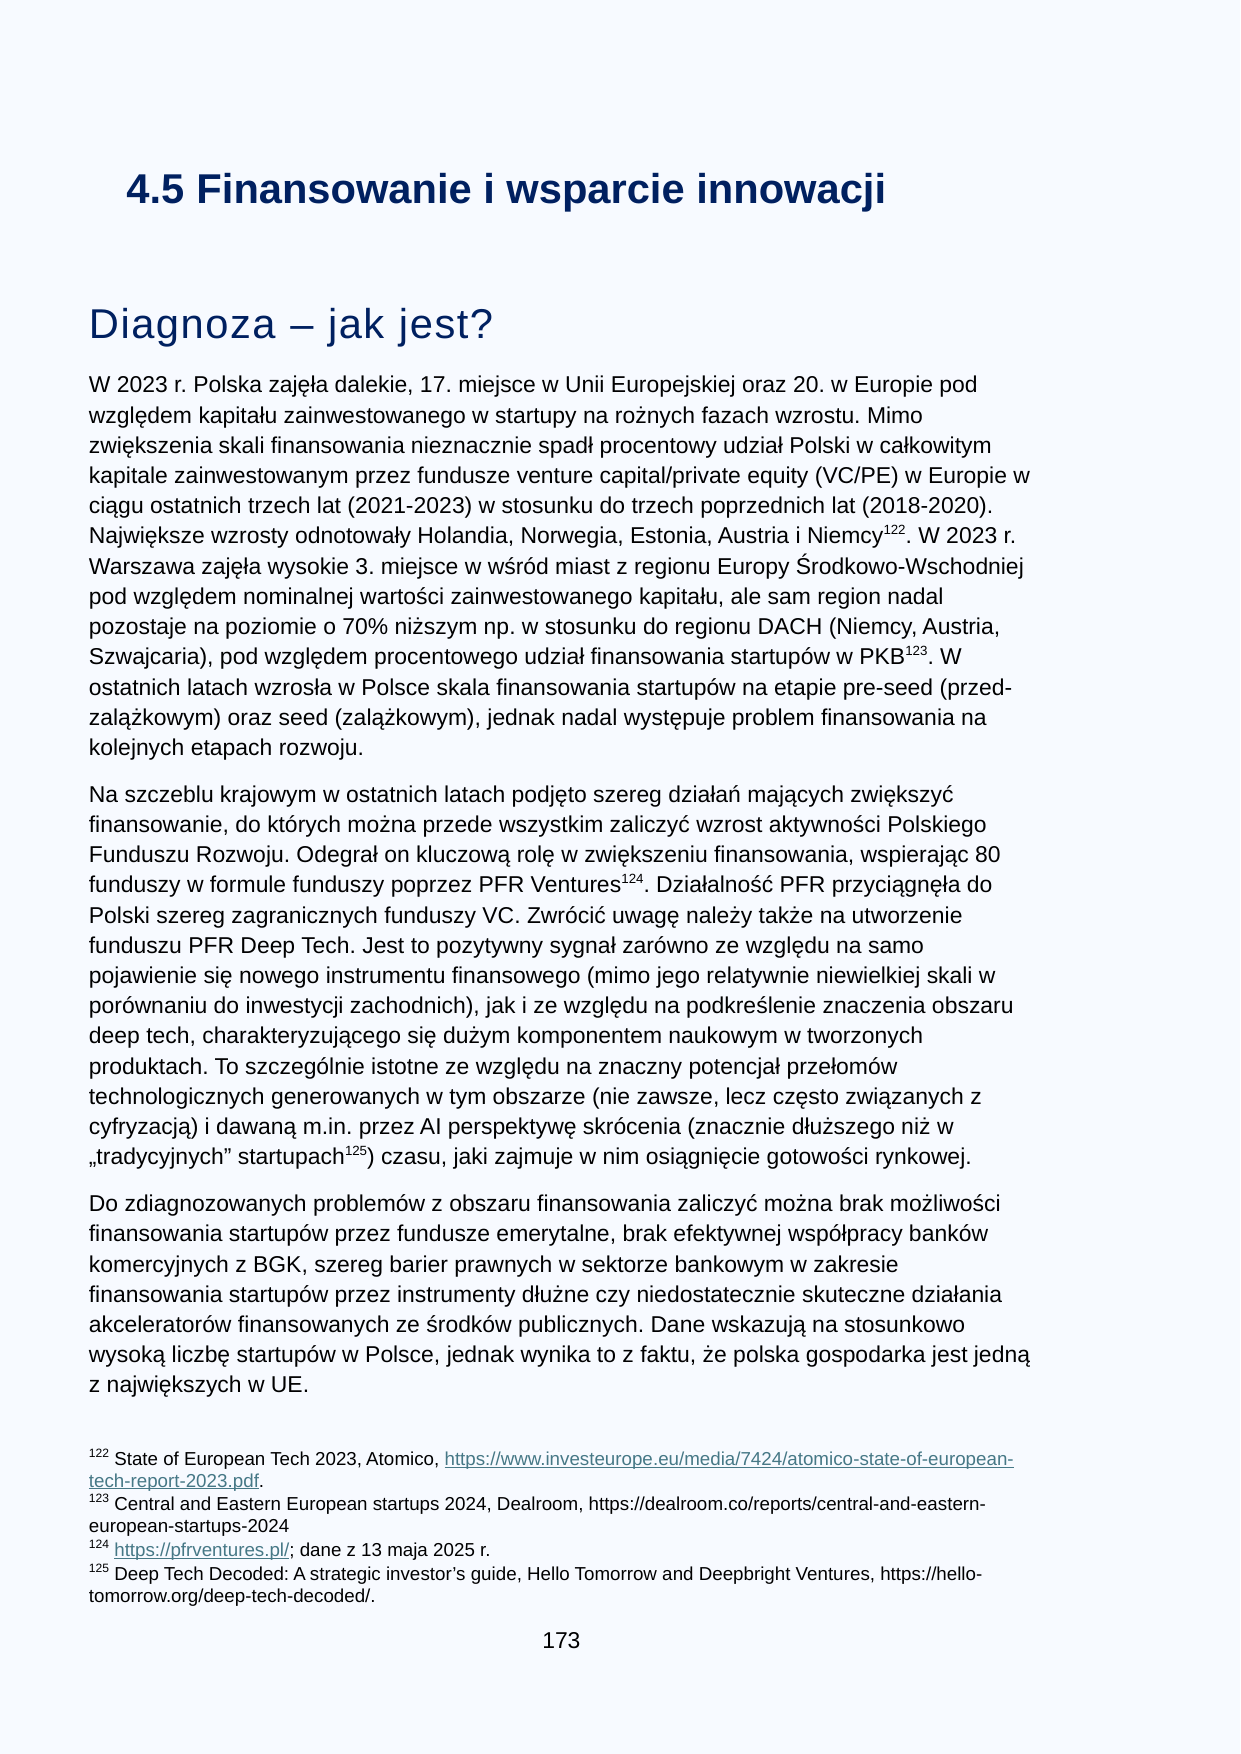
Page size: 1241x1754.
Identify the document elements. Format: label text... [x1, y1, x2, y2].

subtitle Diagnoza – jak jest? [89, 299, 1033, 347]
text Na szczeblu krajowym w ostatnich latach podjęto szereg działań mających zwiększyć finansowanie, do których można przede wszystkim zaliczyć wzrost aktywności Polskiego Funduszu Rozwoju. Odegrał on kluczową rolę w zwiększeniu finansowania, wspierając 80 funduszy w formule funduszy poprzez PFR Ventures. Działalność PFR przyciągnęła do Polski szereg zagranicznych funduszy VC. Zwrócić uwagę należy także na utworzenie funduszu PFR Deep Tech. Jest to pozytywny sygnał zarówno ze względu na samo pojawienie się nowego instrumentu finansowego (mimo jego relatywnie niewielkiej skali w porównaniu do inwestycji zachodnich), jak i ze względu na podkreślenie znaczenia obszaru deep tech, charakteryzującego się dużym komponentem naukowym w tworzonych produktach. To szczególnie istotne ze względu na znaczny potencjał przełomów technologicznych generowanych w tym obszarze (nie zawsze, lecz często związanych z cyfryzacją) i dawaną m.in. przez AI perspektywę skrócenia (znacznie dłuższego niż w „tradycyjnych” startupach) czasu, jaki zajmuje w nim osiągnięcie gotowości rynkowej. [89, 781, 1033, 1169]
subtitle Finansowanie i wsparcie innowacji [126, 164, 1033, 212]
text Do zdiagnozowanych problemów z obszaru finansowania zaliczyć można brak możliwości finansowania startupów przez fundusze emerytalne, brak efektywnej współpracy banków komercyjnych z BGK, szereg barier prawnych w sektorze bankowym w zakresie finansowania startupów przez instrumenty dłużne czy niedostatecznie skuteczne działania akceleratorów finansowanych ze środków publicznych. Dane wskazują na stosunkowo wysoką liczbę startupów w Polsce, jednak wynika to z faktu, że polska gospodarka jest jedną z największych w UE. [89, 1190, 1033, 1398]
text W 2023 r. Polska zajęła dalekie, 17. miejsce w Unii Europejskiej oraz 20. w Europie pod względem kapitału zainwestowanego w startupy na rożnych fazach wzrostu. Mimo zwiększenia skali finansowania nieznacznie spadł procentowy udział Polski w całkowitym kapitale zainwestowanym przez fundusze venture capital/private equity (VC/PE) w Europie w ciągu ostatnich trzech lat (2021-2023) w stosunku do trzech poprzednich lat (2018-2020). Największe wzrosty odnotowały Holandia, Norwegia, Estonia, Austria i Niemcy. W 2023 r. Warszawa zajęła wysokie 3. miejsce w wśród miast z regionu Europy Środkowo-Wschodniej pod względem nominalnej wartości zainwestowanego kapitału, ale sam region nadal pozostaje na poziomie o 70% niższym np. w stosunku do regionu DACH (Niemcy, Austria, Szwajcaria), pod względem procentowego udział finansowania startupów w PKB. W ostatnich latach wzrosła w Polsce skala finansowania startupów na etapie pre-seed (przed-zalążkowym) oraz seed (zalążkowym), jednak nadal występuje problem finansowania na kolejnych etapach rozwoju. [89, 371, 1033, 760]
